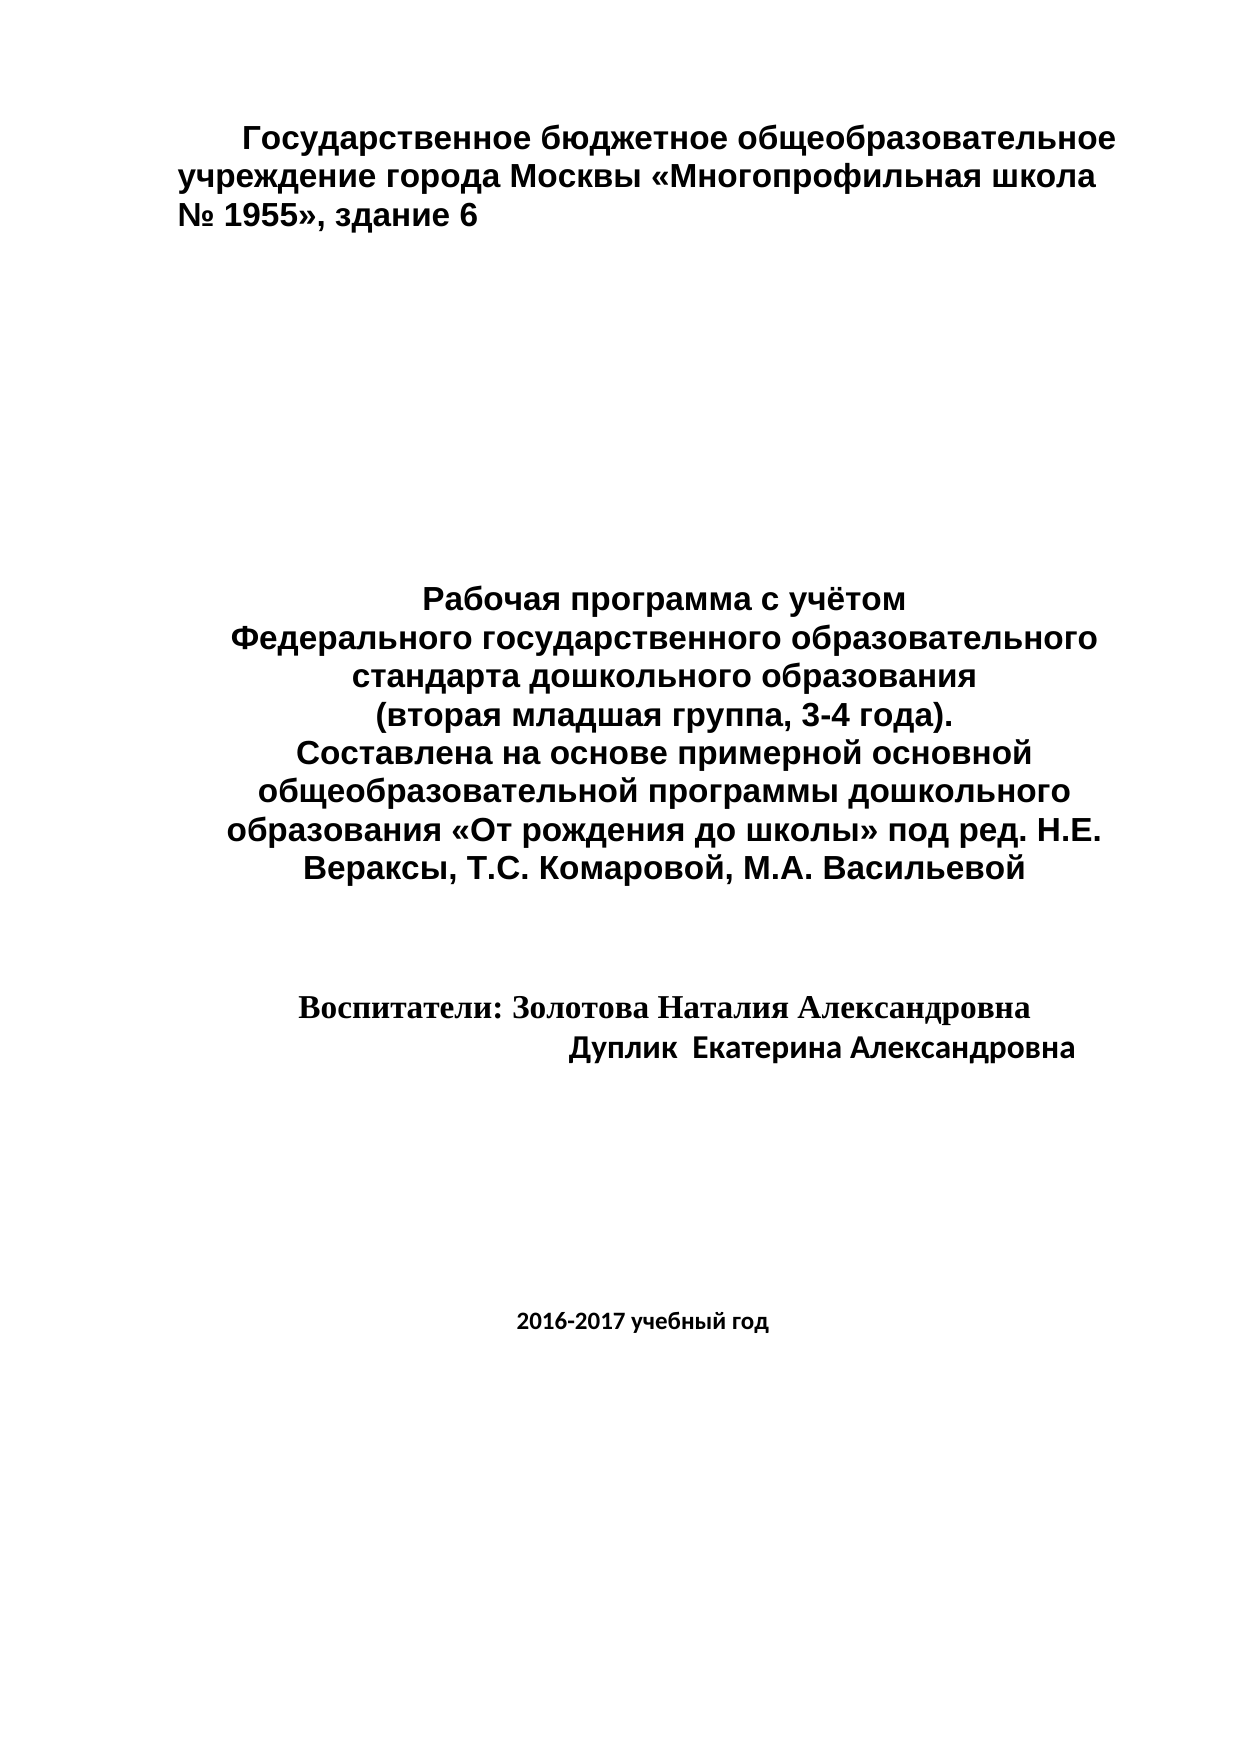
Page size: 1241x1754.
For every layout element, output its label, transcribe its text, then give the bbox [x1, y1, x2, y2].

text Воспитатели: Золотова Наталия Александровна [177, 987, 1152, 1026]
text 2016-2017 учебный год [177, 1306, 1152, 1336]
text Дуплик Екатерина Александровна [177, 1026, 1152, 1067]
text Рабочая программа с учётом [177, 579, 1152, 618]
text Федерального государственного образовательного стандарта дошкольного образования [177, 618, 1152, 695]
text Составлена на основе примерной основной общеобразовательной программы дошкольного образования «От рождения до школы» под ред. Н.Е. Вераксы, Т.С. Комаровой, М.А. Васильевой [177, 733, 1152, 887]
text Государственное бюджетное общеобразовательное учреждение города Москвы «Многопрофильная школа № 1955», здание 6 [177, 118, 1152, 233]
text (вторая младшая группа, 3-4 года). [177, 695, 1152, 733]
